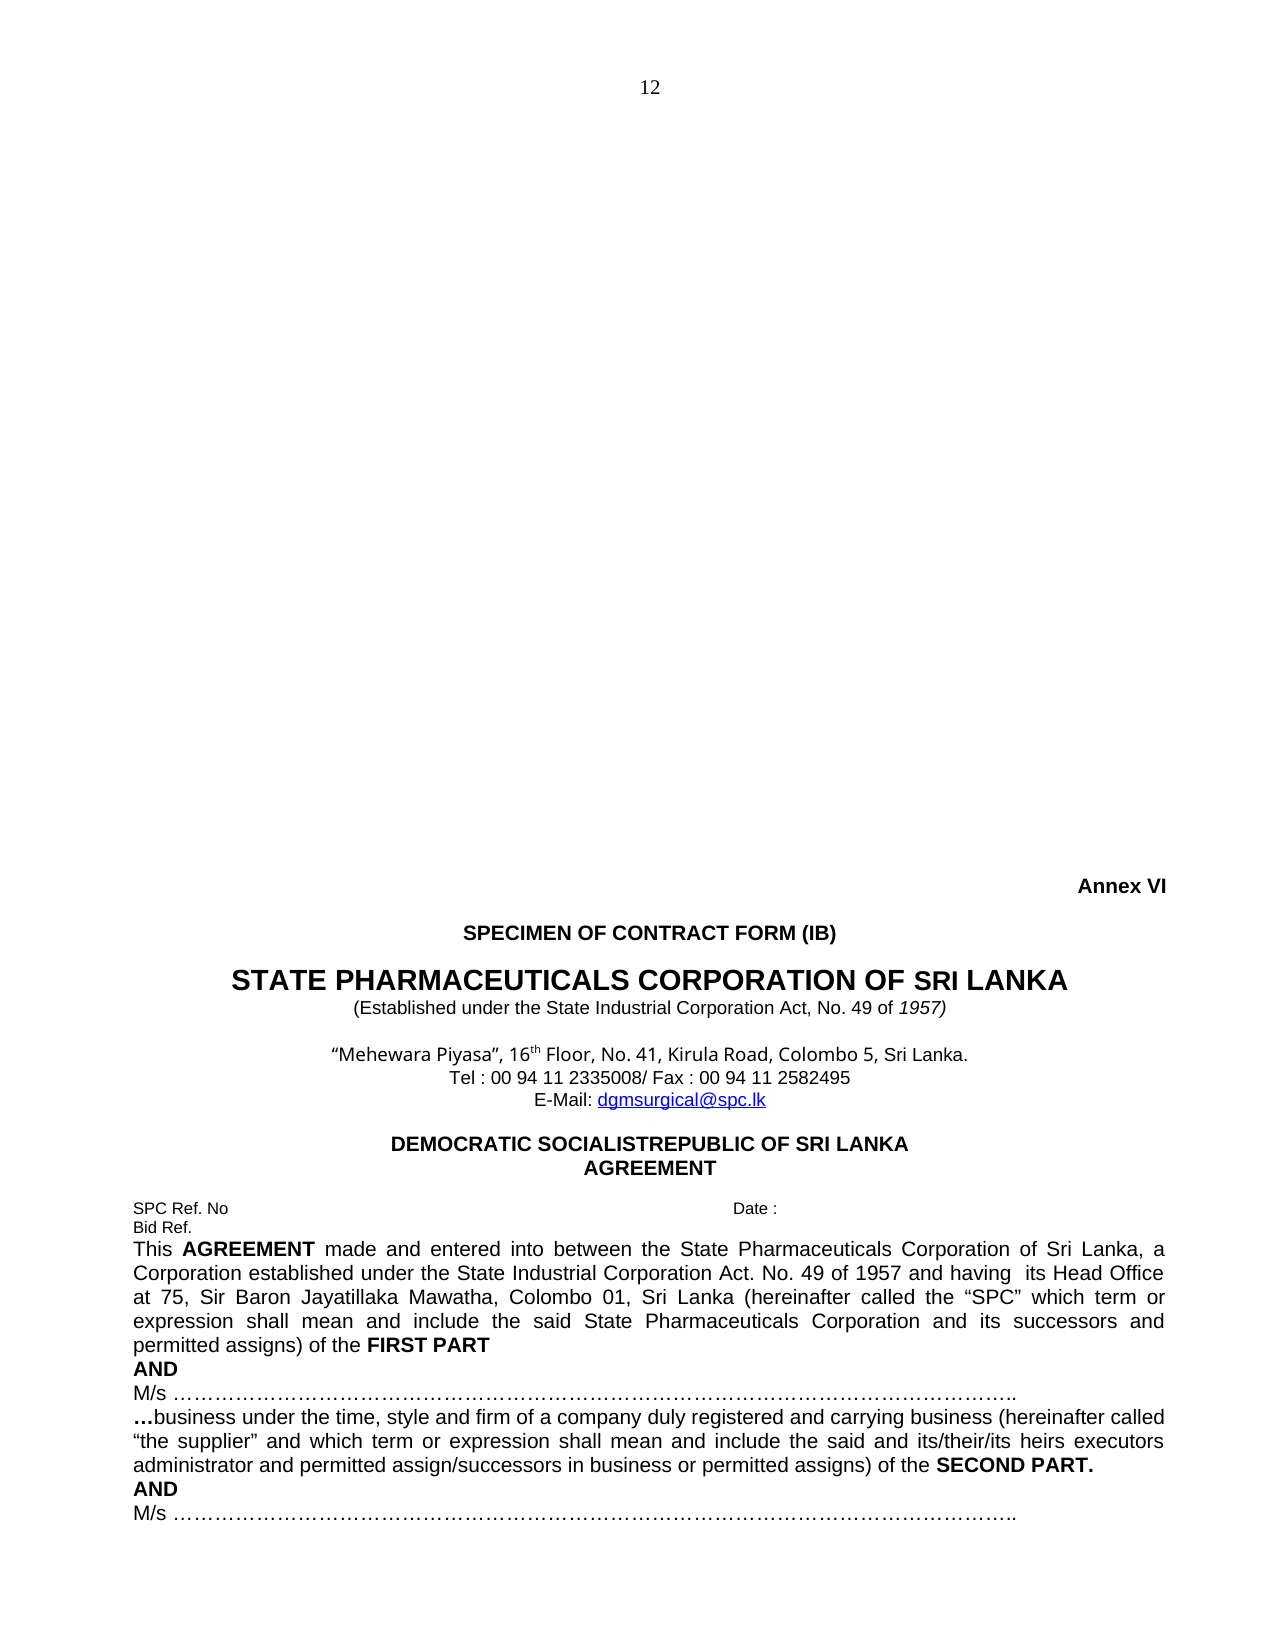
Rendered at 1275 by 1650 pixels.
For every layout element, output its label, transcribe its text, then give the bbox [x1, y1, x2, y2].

text SPC Ref. No Date : [133, 1198, 1167, 1218]
text (Established under the State Industrial Corporation Act, No. 49 of 1957) [133, 997, 1167, 1018]
text AND [133, 1357, 1167, 1381]
text AGREEMENT [133, 1155, 1167, 1179]
text This AGREEMENT made and entered into between the State Pharmaceuticals Corporation of Sri Lanka, a Corporation established under the State Industrial Corporation Act. No. 49 of 1957 and having its Head Office at 75, Sir Baron Jayatillaka Mawatha, Colombo 01, Sri Lanka (hereinafter called the “SPC” which term or expression shall mean and include the said State Pharmaceuticals Corporation and its successors and permitted assigns) of the FIRST PART [133, 1237, 1167, 1357]
text STATE PHARMACEUTICALS CORPORATION OF SRI LANKA [133, 963, 1167, 997]
text SPECIMEN OF CONTRACT FORM (IB) [133, 920, 1167, 944]
text Bid Ref. [133, 1218, 1167, 1237]
text AND [133, 1476, 1167, 1500]
text DEMOCRATIC OF SRI LANKA [133, 1131, 1167, 1155]
text “Mehewara Piyasa”, 16th Floor, No. 41, Kirula Road, Colombo 5, Sri Lanka. [133, 1041, 1167, 1067]
text Annex VI [133, 861, 1167, 901]
text E-Mail: dgmsurgical@spc.lk [133, 1088, 1167, 1110]
text …business under the time, style and firm of a company duly registered and carrying business (hereinafter called “the supplier” and which term or expression shall mean and include the said and its/their/its heirs executors administrator and permitted assign/successors in business or permitted assigns) of the SECOND PART. [133, 1404, 1167, 1476]
text Tel : 00 94 11 2335008/ Fax : 00 94 11 2582495 [133, 1067, 1167, 1088]
text M/s ………………………………………………………………………………………………………….. [133, 1381, 1167, 1404]
text M/s ………………………………………………………………………………………………………….. [133, 1500, 1167, 1524]
